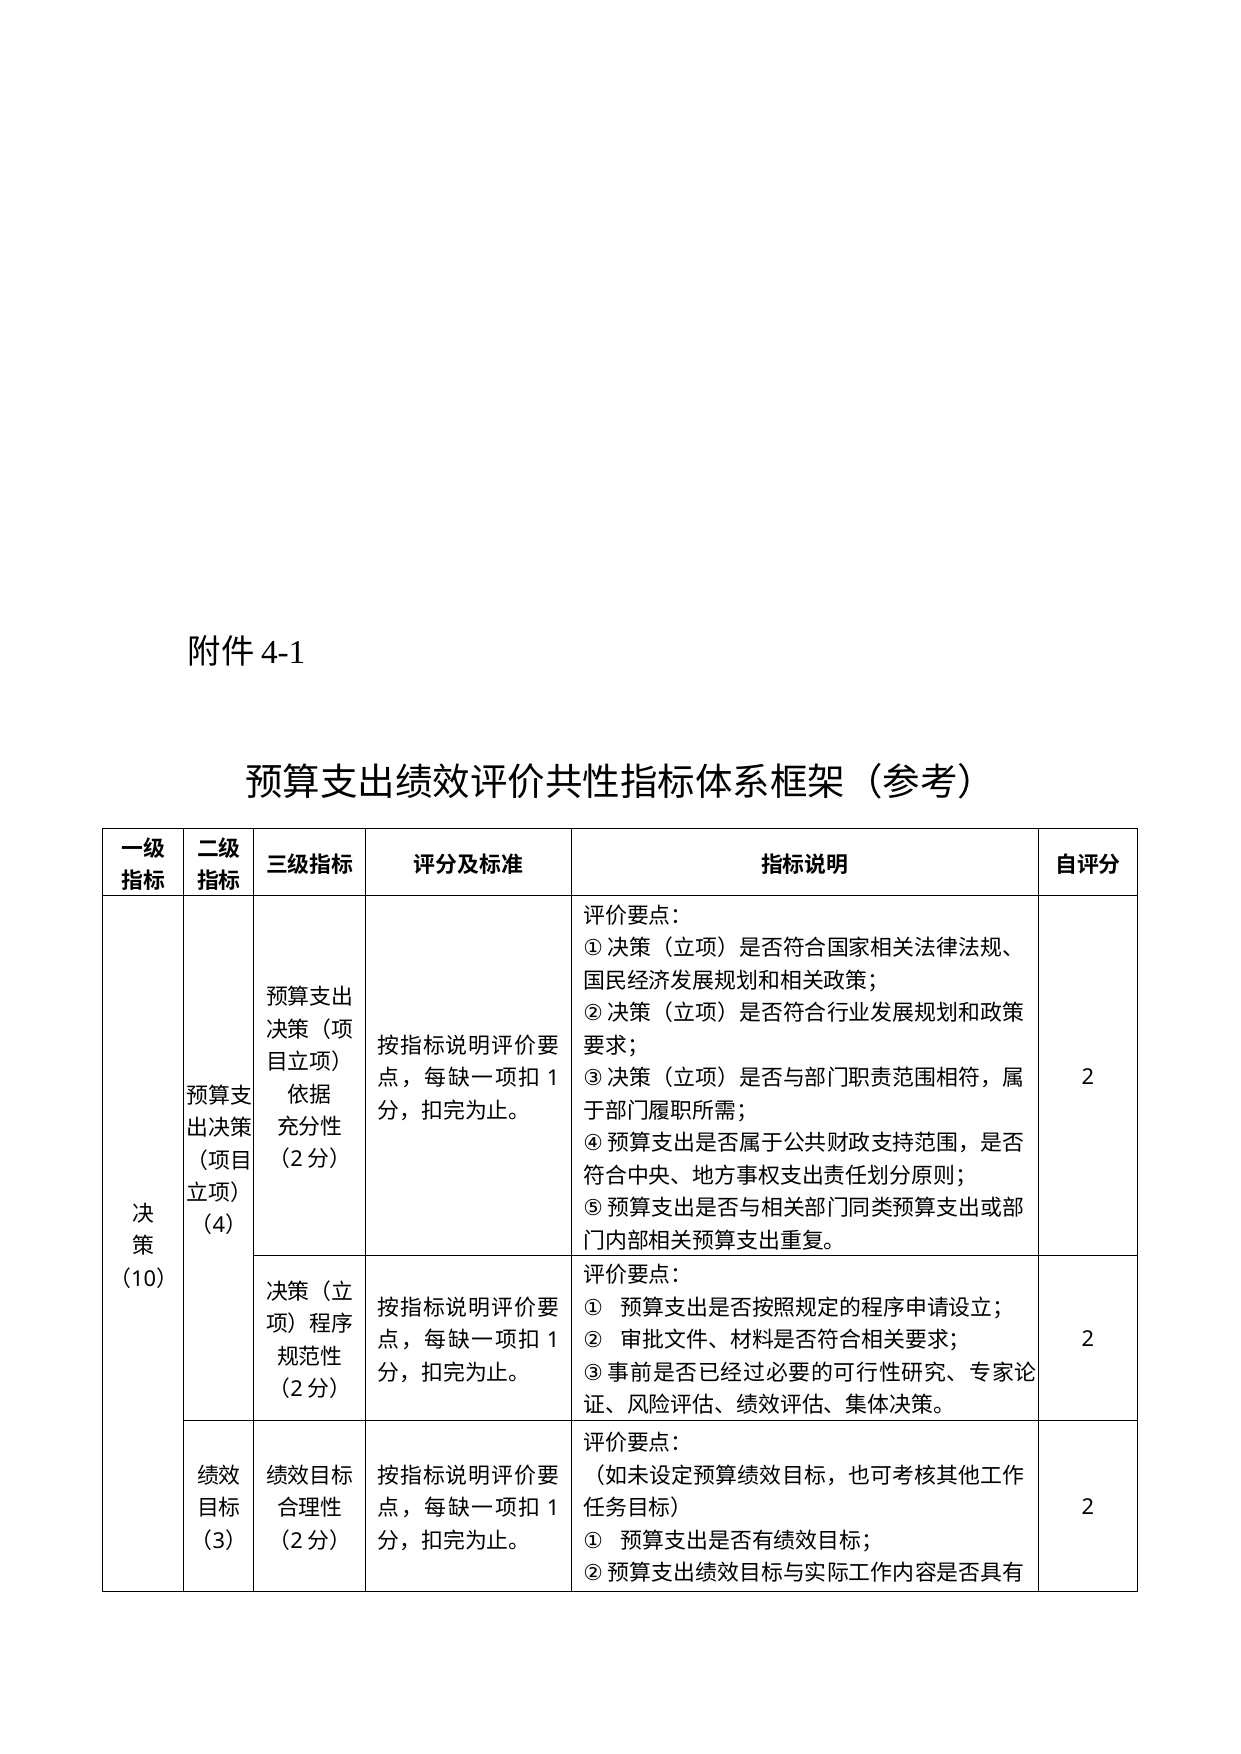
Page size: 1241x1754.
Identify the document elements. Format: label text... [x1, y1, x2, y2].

table_cell 2 [1039, 896, 1137, 1255]
table_cell 按指标说明评价要点，每缺一项扣1分，扣完为止。 [366, 896, 571, 1255]
table_header 三级指标 [254, 829, 365, 895]
table_header 指标说明 [572, 829, 1038, 895]
table_cell 绩效 目标（3） [184, 1421, 253, 1591]
table_cell 2 [1039, 1256, 1137, 1419]
table_cell 评价要点： ①决策（立项）是否符合国家相关法律法规、国民经济发展规划和相关政策； ②决策（立项）是否符合行业发展规划和政策要求； ③决策（立项）是否与部门职责范围相符，属于部门履职所需； ④预算支出是否属于公共财政支持范围，是否符合中央、地方事权支出责任划分原则； ⑤预算支出是否与相关部门同类预算支出或部门内部相关预算支出重复。 [572, 896, 1038, 1255]
text 预算支出绩效评价共性指标体系框架（参考） [187, 747, 1053, 812]
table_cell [572, 1421, 1038, 1591]
table_header 评分及标准 [366, 829, 571, 895]
table_cell 决 策 （10） [103, 896, 183, 1591]
table_cell 按指标说明评价要点，每缺一项扣1分，扣完为止。 [366, 1256, 571, 1419]
table_cell 决策（立项）程序规范性 （2分） [254, 1256, 365, 1419]
table_cell 预算支出决策（项目立项）依据 充分性 （2分） [254, 896, 365, 1255]
text 附件4-1 [187, 617, 1053, 682]
table_header 二级 指标 [184, 829, 253, 895]
table_cell 2 [1039, 1421, 1137, 1591]
table_cell 评价要点： 预算支出是否按照规定的程序申请设立； 审批文件、材料是否符合相关要求； ③事前是否已经过必要的可行性研究、专家论证、风险评估、绩效评估、集体决策。 [572, 1256, 1038, 1419]
table_header 自评分 [1039, 829, 1137, 895]
table_header 一级 指标 [103, 829, 183, 895]
table_cell 绩效目标 合理性 （2分） [254, 1421, 365, 1591]
table_cell 按指标说明评价要点，每缺一项扣1分，扣完为止。 [366, 1421, 571, 1591]
table_cell 预算支出决策 （项目立项）（4） [184, 896, 253, 1419]
